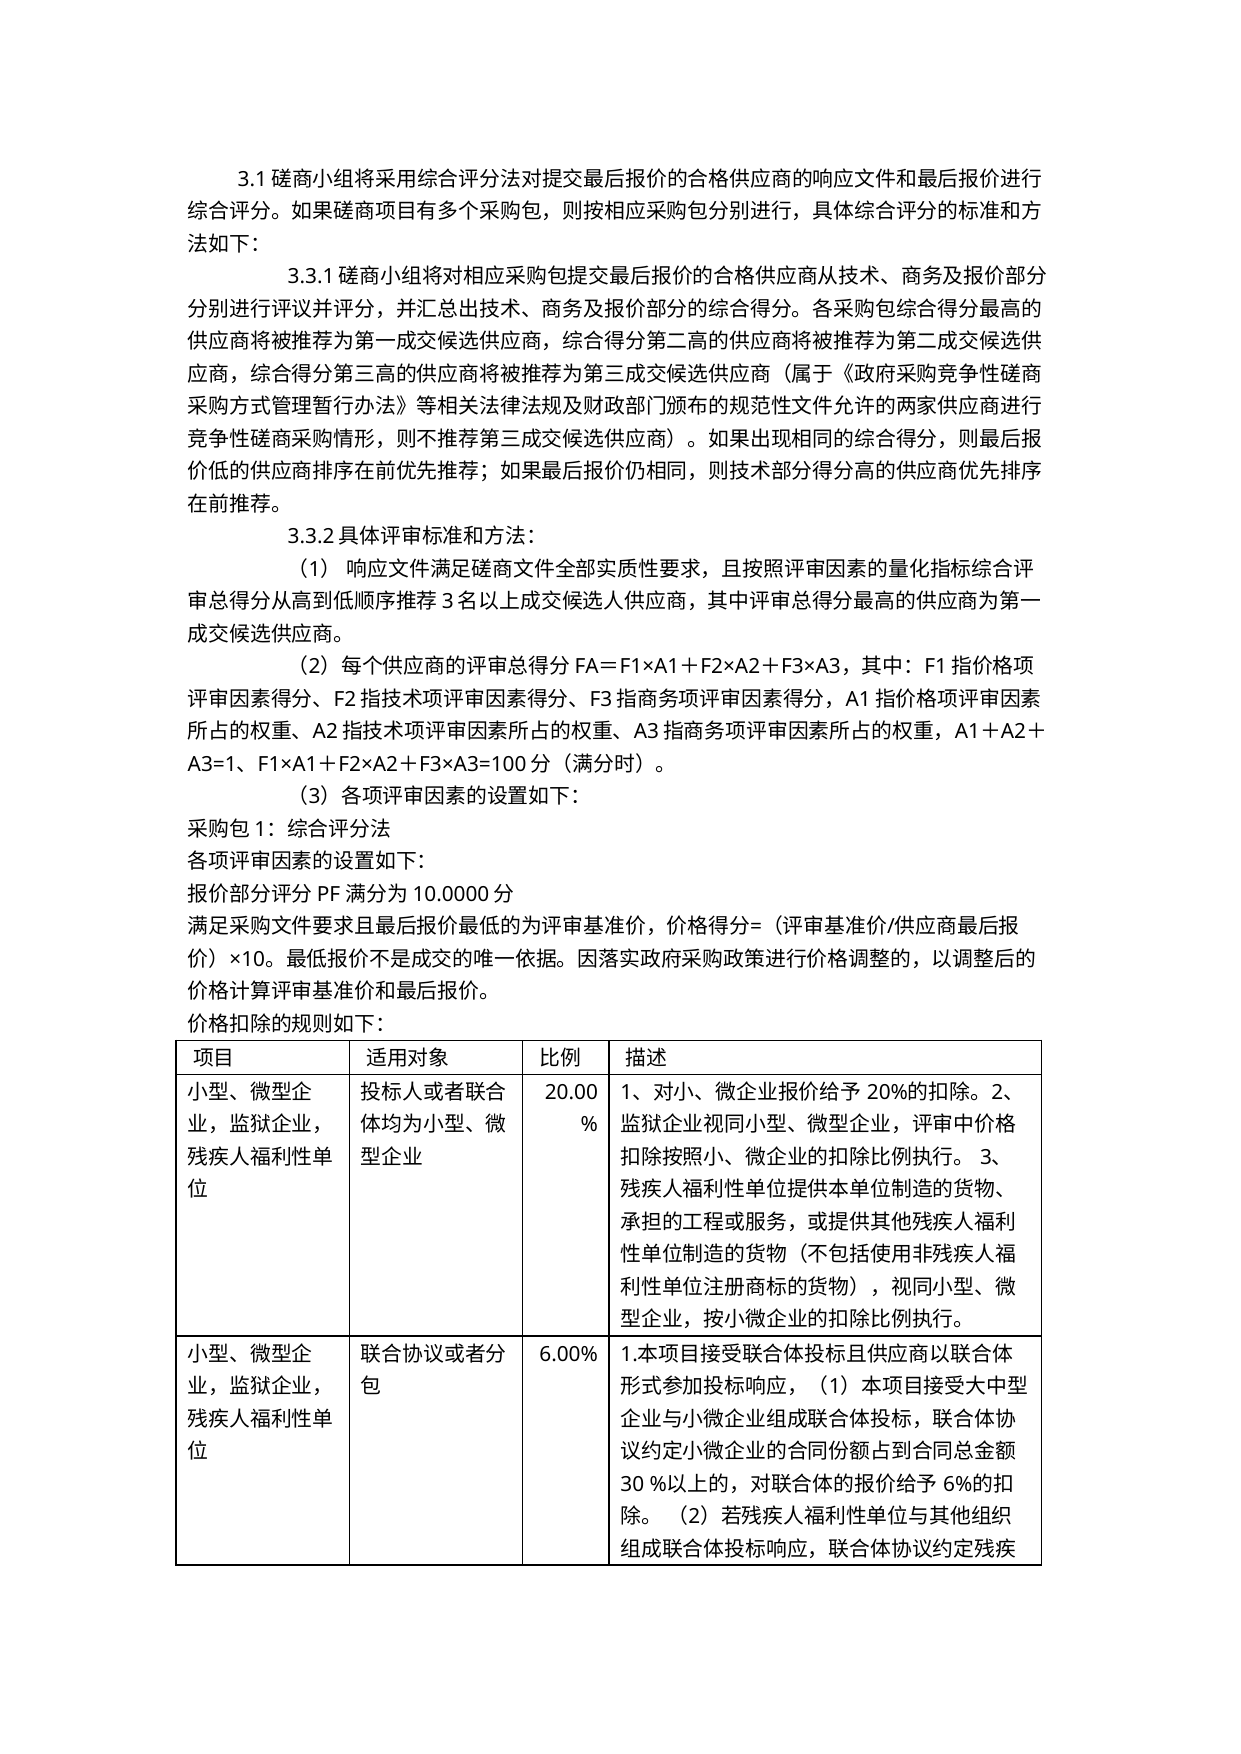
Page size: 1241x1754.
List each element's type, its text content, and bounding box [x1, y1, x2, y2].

table_cell 投标人或者联合体均为小型、微型企业 [350, 1075, 522, 1335]
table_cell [610, 1337, 1041, 1564]
text 各项评审因素的设置如下： [187, 844, 1053, 877]
table_cell 6.00% [523, 1337, 608, 1564]
text （1） 响应文件满足磋商文件全部实质性要求，且按照评审因素的量化指标综合评审总得分从高到低顺序推荐3名以上成交候选人供应商，其中评审总得分最高的供应商为第一成交候选供应商。 [187, 552, 1053, 649]
text 3.3.1磋商小组将对相应采购包提交最后报价的合格供应商从技术、商务及报价部分分别进行评议并评分，并汇总出技术、商务及报价部分的综合得分。各采购包综合得分最高的供应商将被推荐为第一成交候选供应商，综合得分第二高的供应商将被推荐为第二成交候选供应商，综合得分第三高的供应商将被推荐为第三成交候选供应商（属于《政府采购竞争性磋商采购方式管理暂行办法》等相关法律法规及财政部门颁布的规范性文件允许的两家供应商进行竞争性磋商采购情形，则不推荐第三成交候选供应商）。如果出现相同的综合得分，则最后报价低的供应商排序在前优先推荐；如果最后报价仍相同，则技术部分得分高的供应商优先排序在前推荐。 [187, 259, 1053, 519]
text 采购包1：综合评分法 [187, 812, 1053, 844]
text 价格扣除的规则如下： [187, 1007, 1053, 1039]
text 报价部分评分PF 满分为10.0000分 [187, 877, 1053, 909]
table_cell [177, 1337, 349, 1564]
table_cell 20.00% [523, 1075, 608, 1335]
table_header 适用对象 [350, 1041, 522, 1073]
table_header 比例 [523, 1041, 608, 1073]
text （3）各项评审因素的设置如下： [187, 779, 1053, 812]
table_cell 小型、微型企业，监狱企业，残疾人福利性单位 [177, 1075, 349, 1335]
table_cell 联合协议或者分包 [350, 1337, 522, 1564]
table_header 项目 [177, 1041, 349, 1073]
table_cell 1、对小、微企业报价给予 20%的扣除。2、监狱企业视同小型、微型企业，评审中价格扣除按照小、微企业的扣除比例执行。 3、残疾人福利性单位提供本单位制造的货物、承担的工程或服务，或提供其他残疾人福利性单位制造的货物（不包括使用非残疾人福利性单位注册商标的货物），视同小型、微型企业，按小微企业的扣除比例执行。 [610, 1075, 1041, 1335]
text 满足采购文件要求且最后报价最低的为评审基准价，价格得分=（评审基准价/供应商最后报价）×10。最低报价不是成交的唯一依据。因落实政府采购政策进行价格调整的，以调整后的价格计算评审基准价和最后报价。 [187, 909, 1053, 1007]
table_header 描述 [610, 1041, 1041, 1073]
text 3.1磋商小组将采用综合评分法对提交最后报价的合格供应商的响应文件和最后报价进行综合评分。如果磋商项目有多个采购包，则按相应采购包分别进行，具体综合评分的标准和方法如下： [187, 162, 1053, 259]
text （2）每个供应商的评审总得分FA＝F1×A1＋F2×A2＋F3×A3，其中：F1指价格项评审因素得分、F2指技术项评审因素得分、F3指商务项评审因素得分，A1指价格项评审因素所占的权重、A2指技术项评审因素所占的权重、A3指商务项评审因素所占的权重，A1＋A2＋A3=1、F1×A1＋F2×A2＋F3×A3=100分（满分时）。 [187, 649, 1053, 779]
text 3.3.2具体评审标准和方法： [187, 519, 1053, 552]
